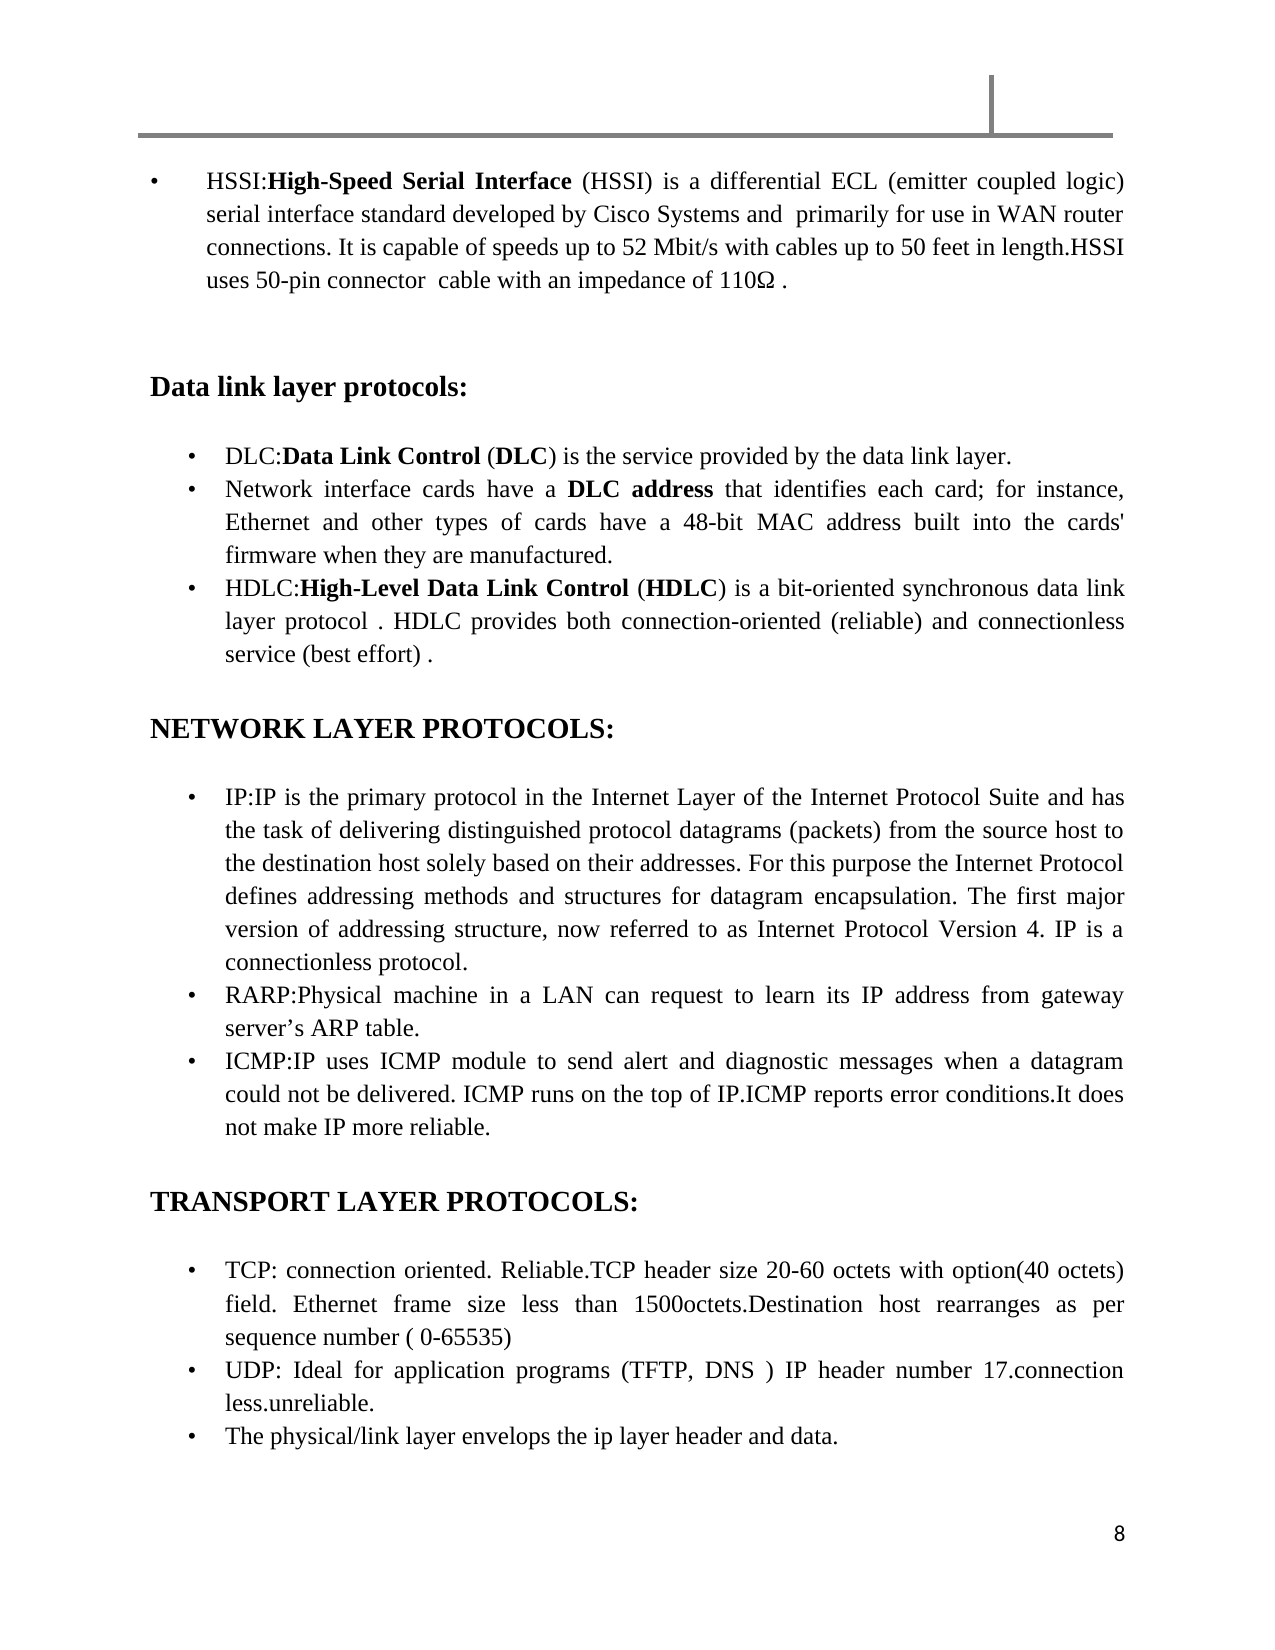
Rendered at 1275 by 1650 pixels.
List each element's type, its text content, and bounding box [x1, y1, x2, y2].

text Data link layer protocols: [150, 369, 1125, 403]
list DLC:Data Link Control (DLC) is the service provided by the data link layer. [187, 441, 1125, 470]
list HDLC:High-Level Data Link Control (HDLC) is a bit-oriented synchronous data link layer protocol . HDLC provides both connection-oriented (reliable) and connectionless service (best effort) . [187, 573, 1125, 668]
list TCP: connection oriented. Reliable.TCP header size 20-60 octets with option(40 octets) field. Ethernet frame size less than 1500octets.Destination host rearranges as per sequence number ( 0-65535) [187, 1256, 1125, 1350]
list IP:IP is the primary protocol in the Internet Layer of the Internet Protocol Suite and has the task of delivering distinguished protocol datagrams (packets) from the source host to the destination host solely based on their addresses. For this purpose the Internet Protocol defines addressing methods and structures for datagram encapsulation. The first major version of addressing structure, now referred to as Internet Protocol Version 4. IP is a connectionless protocol. [187, 782, 1125, 976]
list UDP: Ideal for application programs (TFTP, DNS ) IP header number 17.connection less.unreliable. [187, 1355, 1125, 1416]
text TRANSPORT LAYER PROTOCOLS: [150, 1184, 1125, 1218]
list RARP:Physical machine in a LAN can request to learn its IP address from gateway server’s ARP table. [187, 980, 1125, 1042]
list The physical/link layer envelops the ip layer header and data. [187, 1421, 1125, 1449]
list HSSI:High-Speed Serial Interface (HSSI) is a differential ECL (emitter coupled logic) serial interface standard developed by Cisco Systems and primarily for use in WAN router connections. It is capable of speeds up to 52 Mbit/s with cables up to 50 feet in length.HSSI uses 50-pin connector cable with an impedance of 110Ω . [150, 166, 1125, 294]
list ICMP:IP uses ICMP module to send alert and diagnostic messages when a datagram could not be delivered. ICMP runs on the top of IP.ICMP reports error conditions.It does not make IP more reliable. [187, 1046, 1125, 1141]
text NETWORK LAYER PROTOCOLS: [150, 711, 1125, 744]
list Network interface cards have a DLC address that identifies each card; for instance, Ethernet and other types of cards have a 48-bit MAC address built into the cards' firmware when they are manufactured. [187, 474, 1125, 569]
